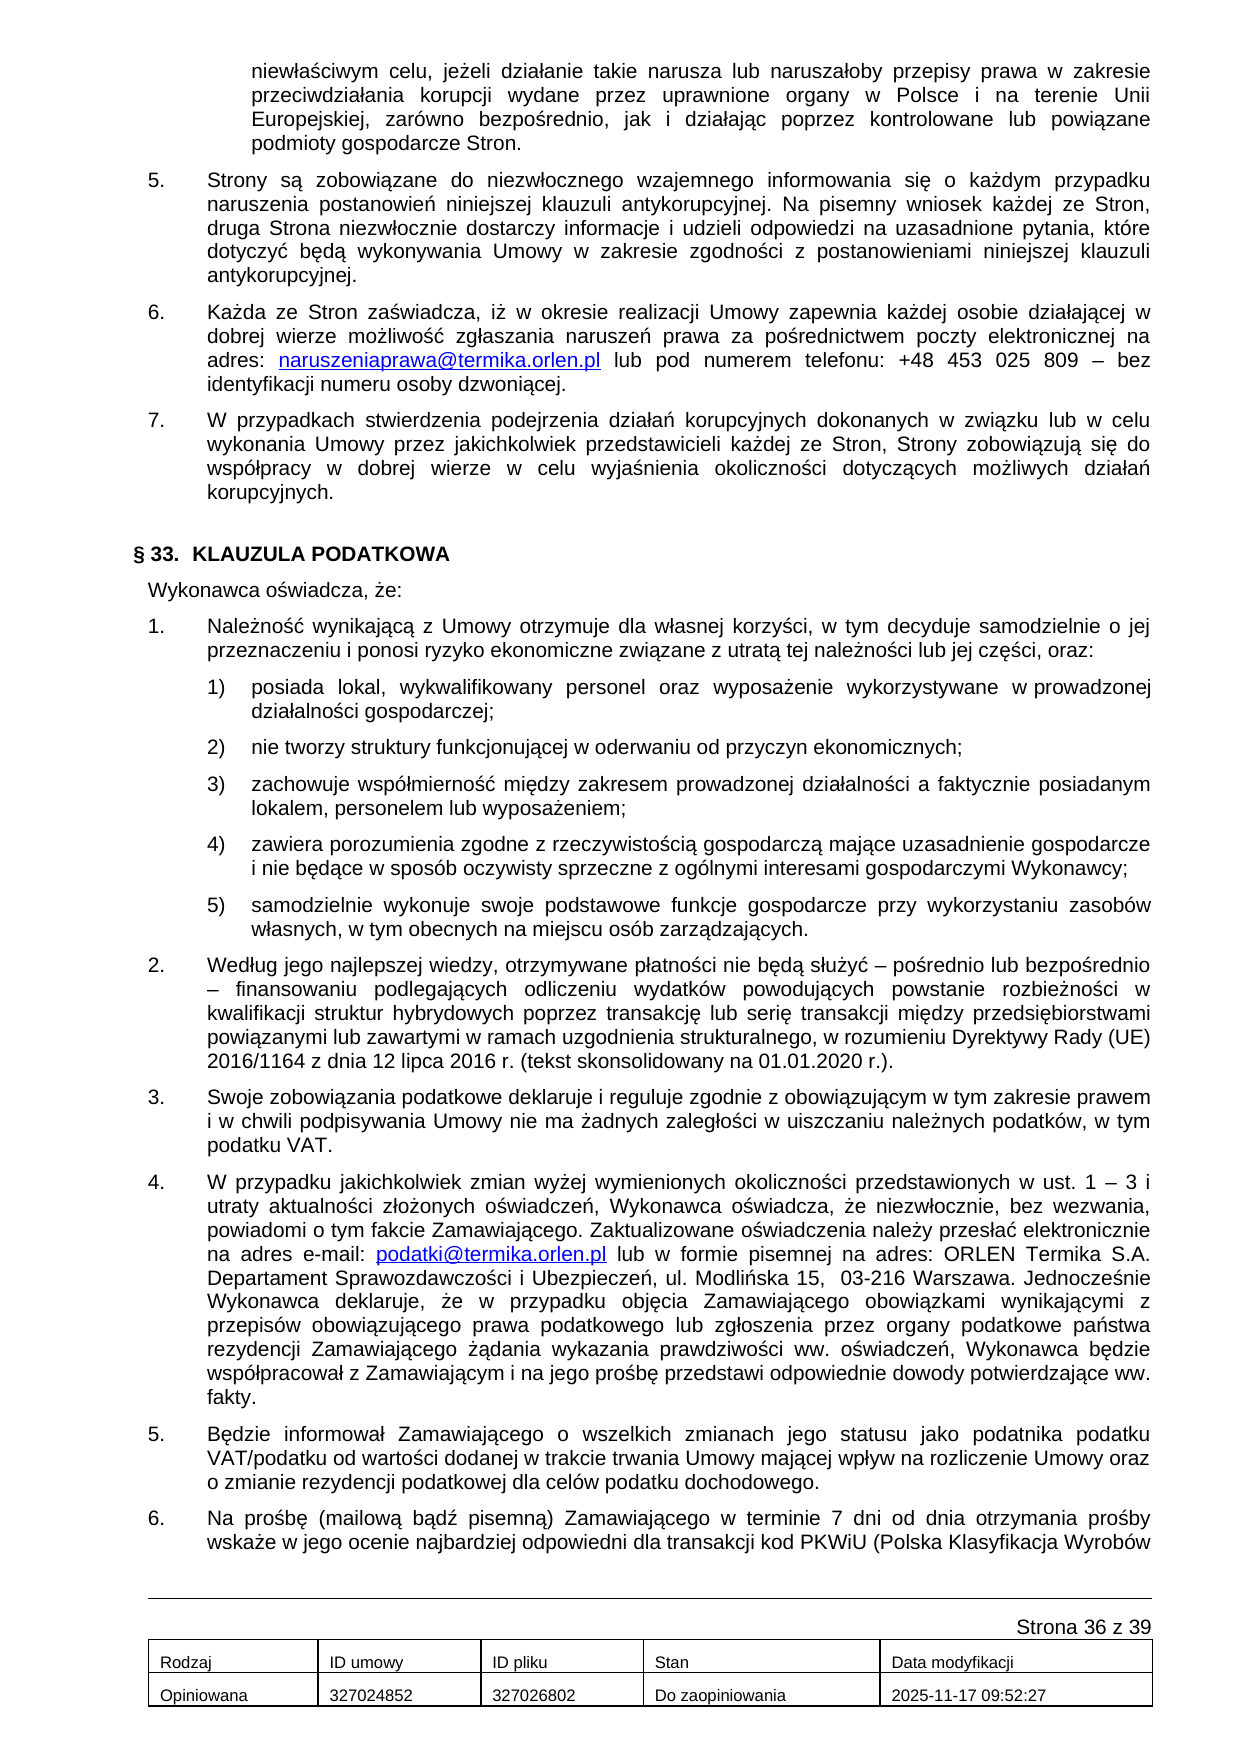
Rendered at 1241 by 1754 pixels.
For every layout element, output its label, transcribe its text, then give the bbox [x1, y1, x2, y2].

text Wykonawca oświadcza, że: [148, 578, 1152, 602]
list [207, 59, 1152, 155]
list Będzie informował Zamawiającego o wszelkich zmianach jego statusu jako podatnika podatku VAT/podatku od wartości dodanej w trakcie trwania Umowy mającej wpływ na rozliczenie Umowy oraz o zmianie rezydencji podatkowej dla celów podatku dochodowego. [148, 1422, 1152, 1493]
list zachowuje współmierność między zakresem prowadzonej działalności a faktycznie posiadanym lokalem, personelem lub wyposażeniem; [207, 772, 1152, 819]
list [148, 1506, 1152, 1554]
list Strony są zobowiązane do niezwłocznego wzajemnego informowania się o każdym przypadku naruszenia postanowień niniejszej klauzuli antykorupcyjnej. Na pisemny wniosek każdej ze Stron, druga Strona niezwłocznie dostarczy informacje i udzieli odpowiedzi na uzasadnione pytania, które dotyczyć będą wykonywania Umowy w zakresie zgodności z postanowieniami niniejszej klauzuli antykorupcyjnej. [148, 167, 1152, 287]
list W przypadku jakichkolwiek zmian wyżej wymienionych okoliczności przedstawionych w ust. 1 – 3 i utraty aktualności złożonych oświadczeń, Wykonawca oświadcza, że niezwłocznie, bez wezwania, powiadomi o tym fakcie Zamawiającego. Zaktualizowane oświadczenia należy przesłać elektronicznie na adres e-mail: podatki@termika.orlen.pl lub w formie pisemnej na adres: ORLEN Termika S.A. Departament Sprawozdawczości i Ubezpieczeń, ul. Modlińska 15, 03-216 Warszawa. Jednocześnie Wykonawca deklaruje, że w przypadku objęcia Zamawiającego obowiązkami wynikającymi z przepisów obowiązującego prawa podatkowego lub zgłoszenia przez organy podatkowe państwa rezydencji Zamawiającego żądania wykazania prawdziwości ww. oświadczeń, Wykonawca będzie współpracował z Zamawiającym i na jego prośbę przedstawi odpowiednie dowody potwierdzające ww. fakty. [148, 1169, 1152, 1409]
subtitle KLAUZULA PODATKOWA [133, 541, 1152, 565]
list Należność wynikającą z Umowy otrzymuje dla własnej korzyści, w tym decyduje samodzielnie o jej przeznaczeniu i ponosi ryzyko ekonomiczne związane z utratą tej należności lub jej części, oraz: [148, 614, 1152, 662]
list Swoje zobowiązania podatkowe deklaruje i reguluje zgodnie z obowiązującym w tym zakresie prawem i w chwili podpisywania Umowy nie ma żadnych zaległości w uiszczaniu należnych podatków, w tym podatku VAT. [148, 1085, 1152, 1157]
list W przypadkach stwierdzenia podejrzenia działań korupcyjnych dokonanych w związku lub w celu wykonania Umowy przez jakichkolwiek przedstawicieli każdej ze Stron, Strony zobowiązują się do współpracy w dobrej wierze w celu wyjaśnienia okoliczności dotyczących możliwych działań korupcyjnych. [148, 408, 1152, 504]
list Według jego najlepszej wiedzy, otrzymywane płatności nie będą służyć – pośrednio lub bezpośrednio – finansowaniu podlegających odliczeniu wydatków powodujących powstanie rozbieżności w kwalifikacji struktur hybrydowych poprzez transakcję lub serię transakcji między przedsiębiorstwami powiązanymi lub zawartymi w ramach uzgodnienia strukturalnego, w rozumieniu Dyrektywy Rady (UE) 2016/1164 z dnia 12 lipca 2016 r. (tekst skonsolidowany na 01.01.2020 r.). [148, 953, 1152, 1073]
list zawiera porozumienia zgodne z rzeczywistością gospodarczą mające uzasadnienie gospodarcze i nie będące w sposób oczywisty sprzeczne z ogólnymi interesami gospodarczymi Wykonawcy; [207, 832, 1152, 880]
list nie tworzy struktury funkcjonującej w oderwaniu od przyczyn ekonomicznych; [207, 735, 1152, 759]
list posiada lokal, wykwalifikowany personel oraz wyposażenie wykorzystywane w prowadzonej działalności gospodarczej; [207, 675, 1152, 723]
list Każda ze Stron zaświadcza, iż w okresie realizacji Umowy zapewnia każdej osobie działającej w dobrej wierze możliwość zgłaszania naruszeń prawa za pośrednictwem poczty elektronicznej na adres: naruszeniaprawa@termika.orlen.pl lub pod numerem telefonu: +48 453 025 809 – bez identyfikacji numeru osoby dzwoniącej. [148, 300, 1152, 396]
list samodzielnie wykonuje swoje podstawowe funkcje gospodarcze przy wykorzystaniu zasobów własnych, w tym obecnych na miejscu osób zarządzających. [207, 892, 1152, 940]
